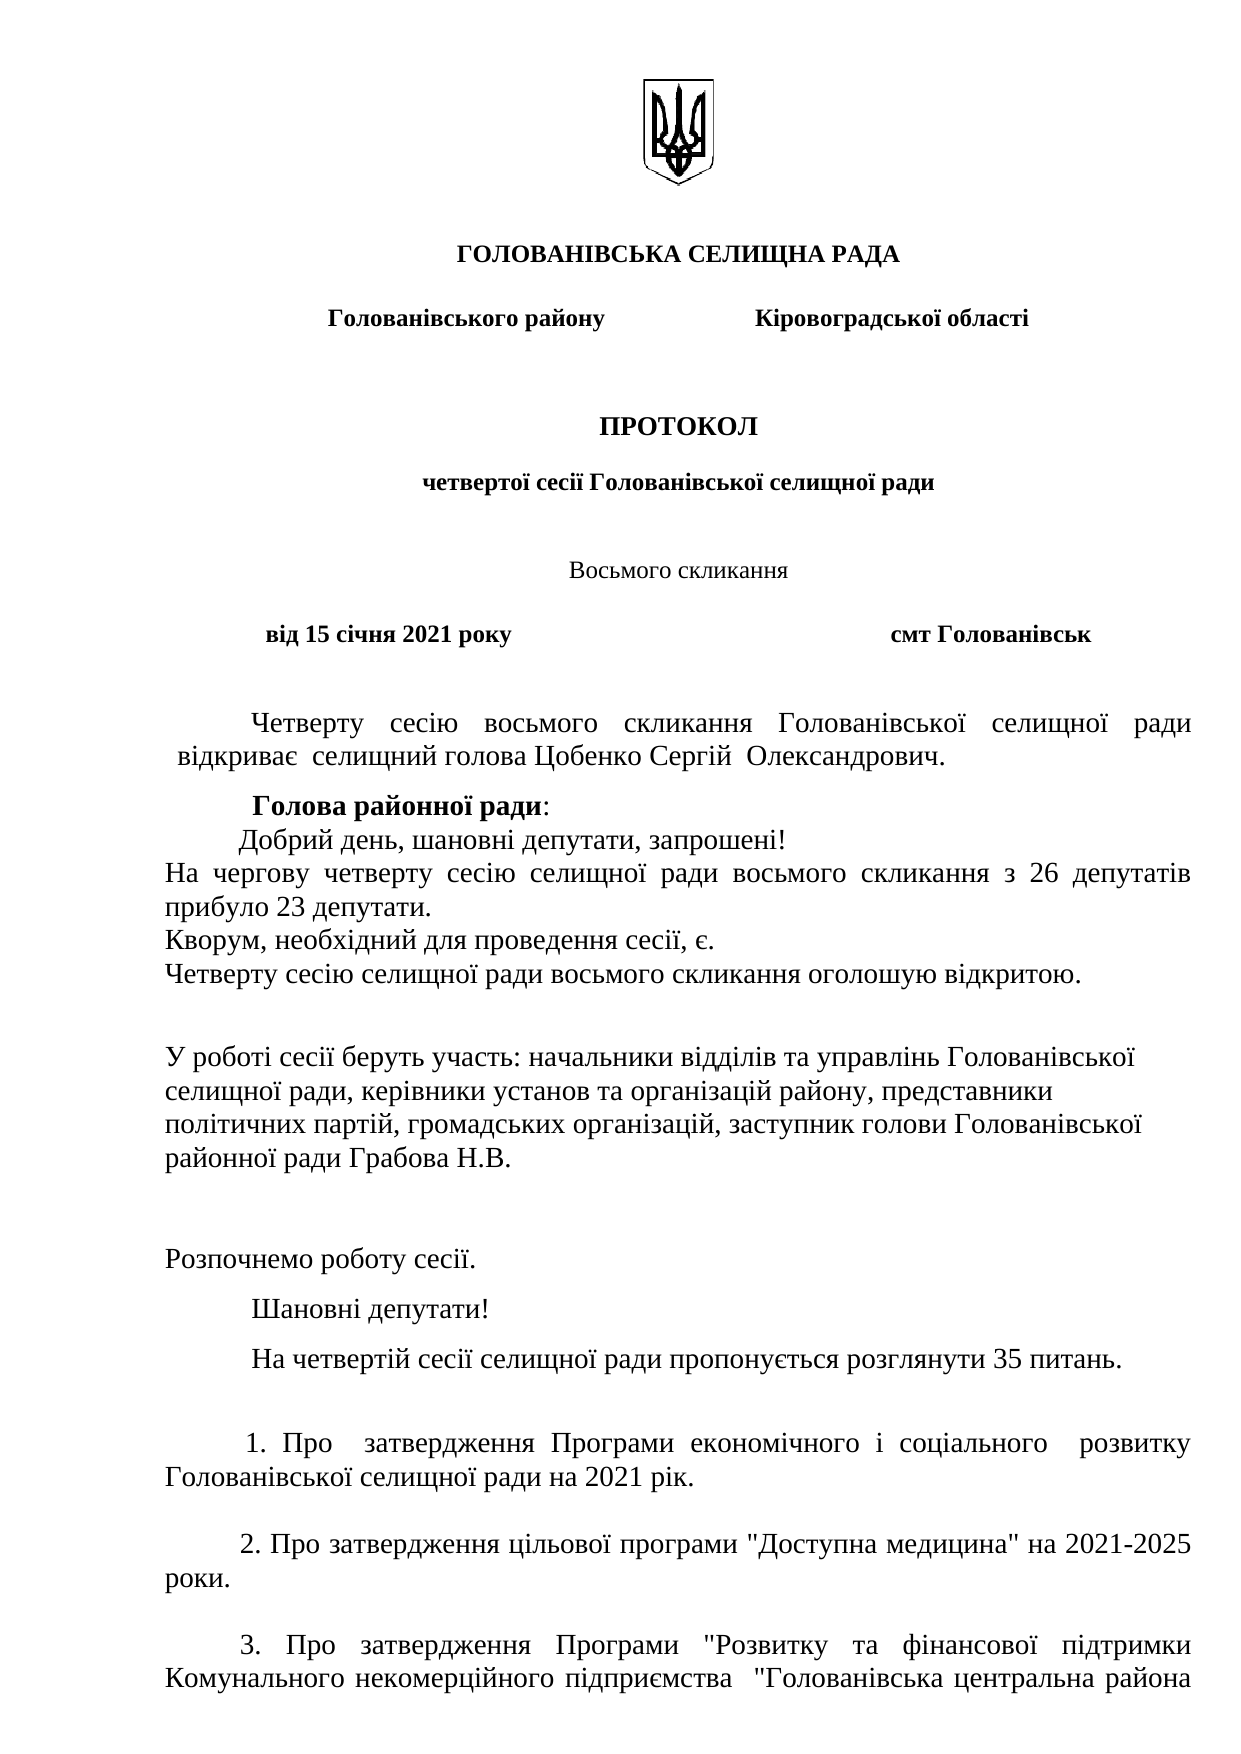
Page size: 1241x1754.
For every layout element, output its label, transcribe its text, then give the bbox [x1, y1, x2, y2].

text У роботі сесії беруть участь: начальники відділів та управлінь Голованівської селищної ради, керівники установ та організацій району, представники політичних партій, громадських організацій, заступник голови Голованівської районної ради Грабова Н.В. [164, 1039, 1192, 1174]
subtitle Восьмого скликання [164, 555, 1192, 584]
subtitle Голова районної ради: [252, 788, 1192, 822]
text від 15 січня 2021 року смт Голованівськ [164, 619, 1192, 648]
text Розпочнемо роботу сесії. [164, 1241, 1192, 1274]
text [164, 1627, 1192, 1694]
subtitle четвертої сесії Голованівської селищної ради [164, 467, 1192, 495]
text Шановні депутати! [251, 1291, 1192, 1325]
text Кворум, необхідний для проведення сесії, є. [164, 922, 1192, 956]
text Четверту сесію восьмого скликання Голованівської селищної ради відкриває селищний голова Цобенко Сергій Олександрович. [177, 705, 1192, 772]
text 1. Про затвердження Програми економічного і соціального розвитку Голованівської селищної ради на 2021 рік. [164, 1426, 1192, 1493]
text Четверту сесію селищної ради восьмого скликання оголошую відкритою. [164, 956, 1192, 989]
text На чергову четверту сесію селищної ради восьмого скликання з 26 депутатів прибуло 23 депутати. [164, 855, 1192, 922]
subtitle ГОЛОВАНІВСЬКА СЕЛИЩНА РАДА [164, 239, 1192, 268]
subtitle ПРОТОКОЛ [164, 410, 1192, 442]
text Добрий день, шановні депутати, запрошені! [164, 822, 1192, 855]
text 2. Про затвердження цільової програми "Доступна медицина" на 2021-2025 роки. [164, 1526, 1192, 1593]
text Голованівського району Кіровоградської області [164, 303, 1192, 332]
text На четвертій сесії селищної ради пропонується розглянути 35 питань. [251, 1342, 1192, 1375]
